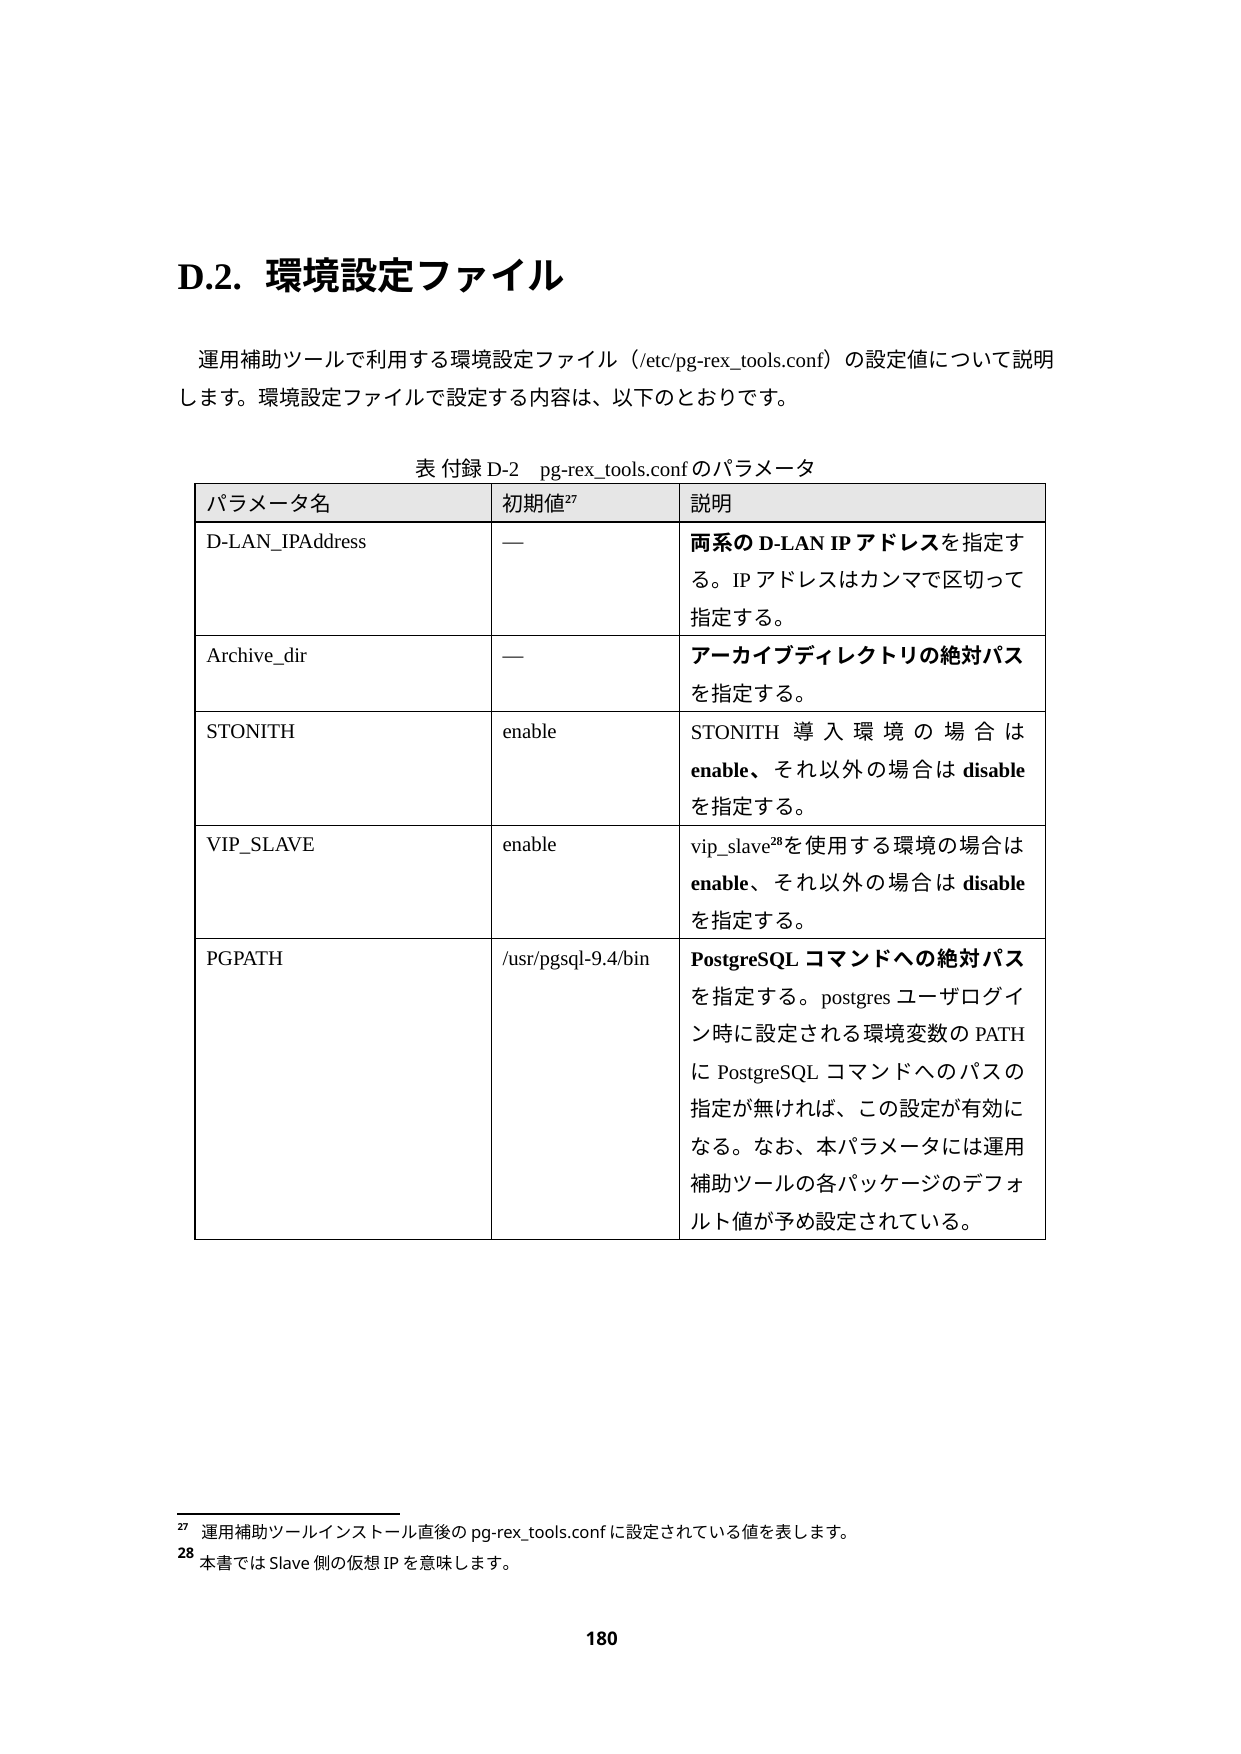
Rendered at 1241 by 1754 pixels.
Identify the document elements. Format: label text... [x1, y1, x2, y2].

table_cell STONITH [196, 712, 491, 824]
table_cell アーカイブディレクトリの絶対パスを指定する。 [680, 636, 1045, 711]
table_cell 両系のD-LAN IPアドレスを指定する。IPアドレスはカンマで区切って指定する。 [680, 523, 1045, 635]
table_cell VIP_SLAVE [196, 826, 491, 938]
table_cell STONITH導入環境の場合はenable、それ以外の場合はdisableを指定する。 [680, 712, 1045, 824]
table_cell PostgreSQLコマンドへの絶対パスを指定する。postgresユーザログイン時に設定される環境変数のPATHにPostgreSQLコマンドへのパスの指定が無ければ、この設定が有効になる。なお、本パラメータには運用補助ツールの各パッケージのデフォルト値が予め設定されている。 [680, 939, 1045, 1239]
table_cell vip_slaveを使用する環境の場合はenable、それ以外の場合はdisableを指定する。 [680, 826, 1045, 938]
table_cell ― [492, 636, 679, 711]
table_cell ― [492, 523, 679, 635]
table_cell enable [492, 826, 679, 938]
table_cell Archive_dir [196, 636, 491, 711]
text 環境設定ファイル [177, 236, 1063, 311]
text 運用補助ツールで利用する環境設定ファイル（/etc/pg-rex_tools.conf）の設定値について説明します。環境設定ファイルで設定する内容は、以下のとおりです。 [177, 340, 1054, 415]
table_header 初期値 [492, 484, 679, 521]
table_cell PGPATH [196, 939, 491, 1239]
table_cell D-LAN_IPAddress [196, 523, 491, 635]
table_cell enable [492, 712, 679, 824]
table_header パラメータ名 [196, 484, 491, 521]
table_cell /usr/pgsql-9.4/bin [492, 939, 679, 1239]
table_header 説明 [680, 484, 1045, 521]
text 表 付録D-2 pg-rex_tools.confのパラメータ [177, 453, 1054, 483]
